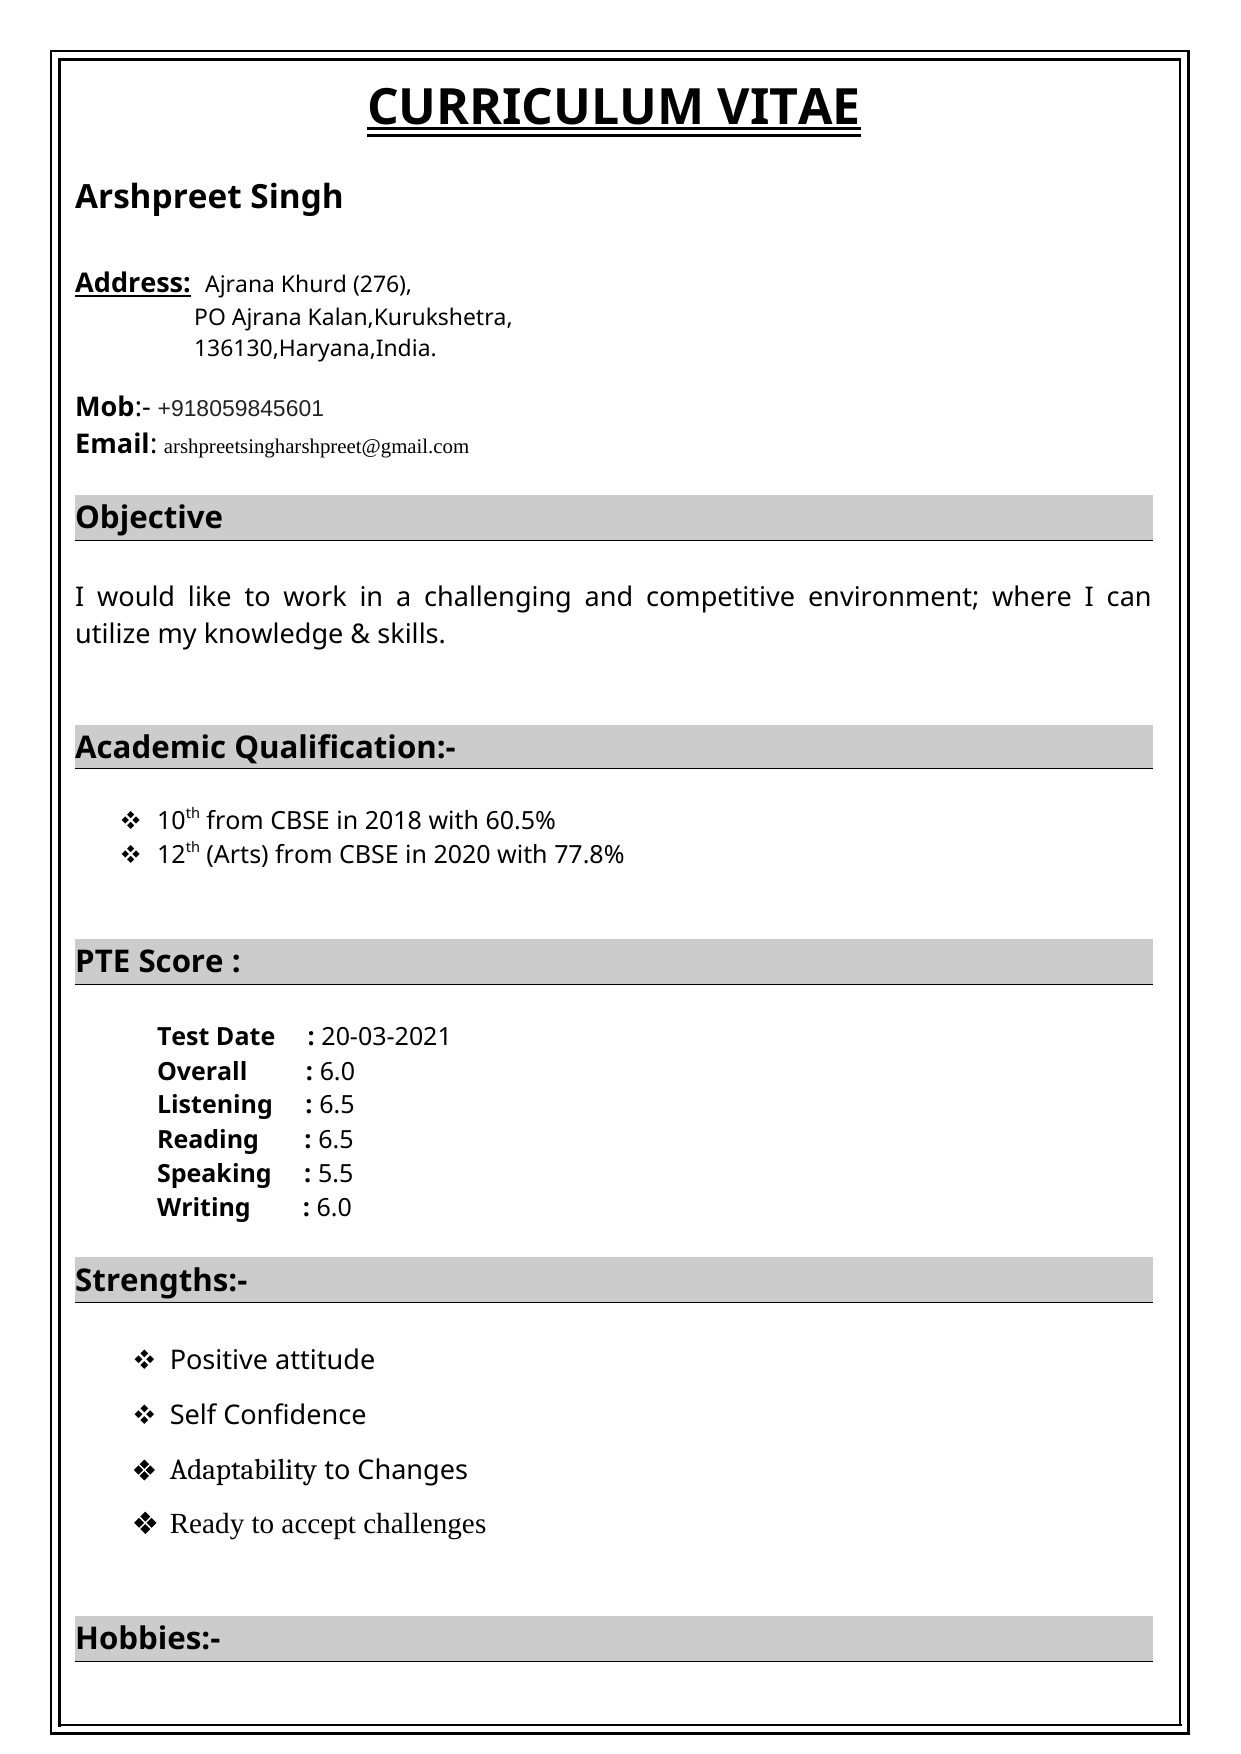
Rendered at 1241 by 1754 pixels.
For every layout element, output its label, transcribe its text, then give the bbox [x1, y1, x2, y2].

text Mob:- +918059845601 [75, 387, 1153, 424]
list Self Confidence [132, 1395, 1153, 1432]
text Reading : 6.5 [157, 1121, 1153, 1155]
text Strengths:- [75, 1257, 1153, 1302]
text Address: Ajrana Khurd (276), [75, 264, 1153, 301]
text Test Date : 20-03-2021 [157, 1019, 1153, 1053]
text Hobbies:- [75, 1616, 1153, 1661]
text 136130,Haryana,India. [75, 332, 1153, 363]
text Writing : 6.0 [157, 1189, 1153, 1223]
list 10th from CBSE in 2018 with 60.5% [119, 803, 1153, 837]
text Arshpreet Singh [75, 173, 1153, 218]
text Academic Qualification:- [75, 725, 1153, 768]
text Email: arshpreetsingharshpreet@gmail.com [75, 424, 1153, 461]
list Ready to accept challenges [132, 1506, 1153, 1540]
text Objective [75, 495, 1153, 540]
list 12th (Arts) from CBSE in 2020 with 77.8% [119, 837, 1153, 871]
list Adaptability to Changes [132, 1451, 1153, 1488]
text Listening : 6.5 [157, 1087, 1153, 1121]
text Overall : 6.0 [157, 1053, 1153, 1087]
text PTE Score : [75, 939, 1153, 984]
text PO Ajrana Kalan,Kurukshetra, [75, 301, 1153, 332]
text I would like to work in a challenging and competitive environment; where I can utilize my knowledge & skills. [75, 578, 1153, 652]
list Positive attitude [132, 1340, 1153, 1377]
text CURRICULUM VITAE [75, 61, 1153, 139]
text Speaking : 5.5 [157, 1155, 1153, 1189]
